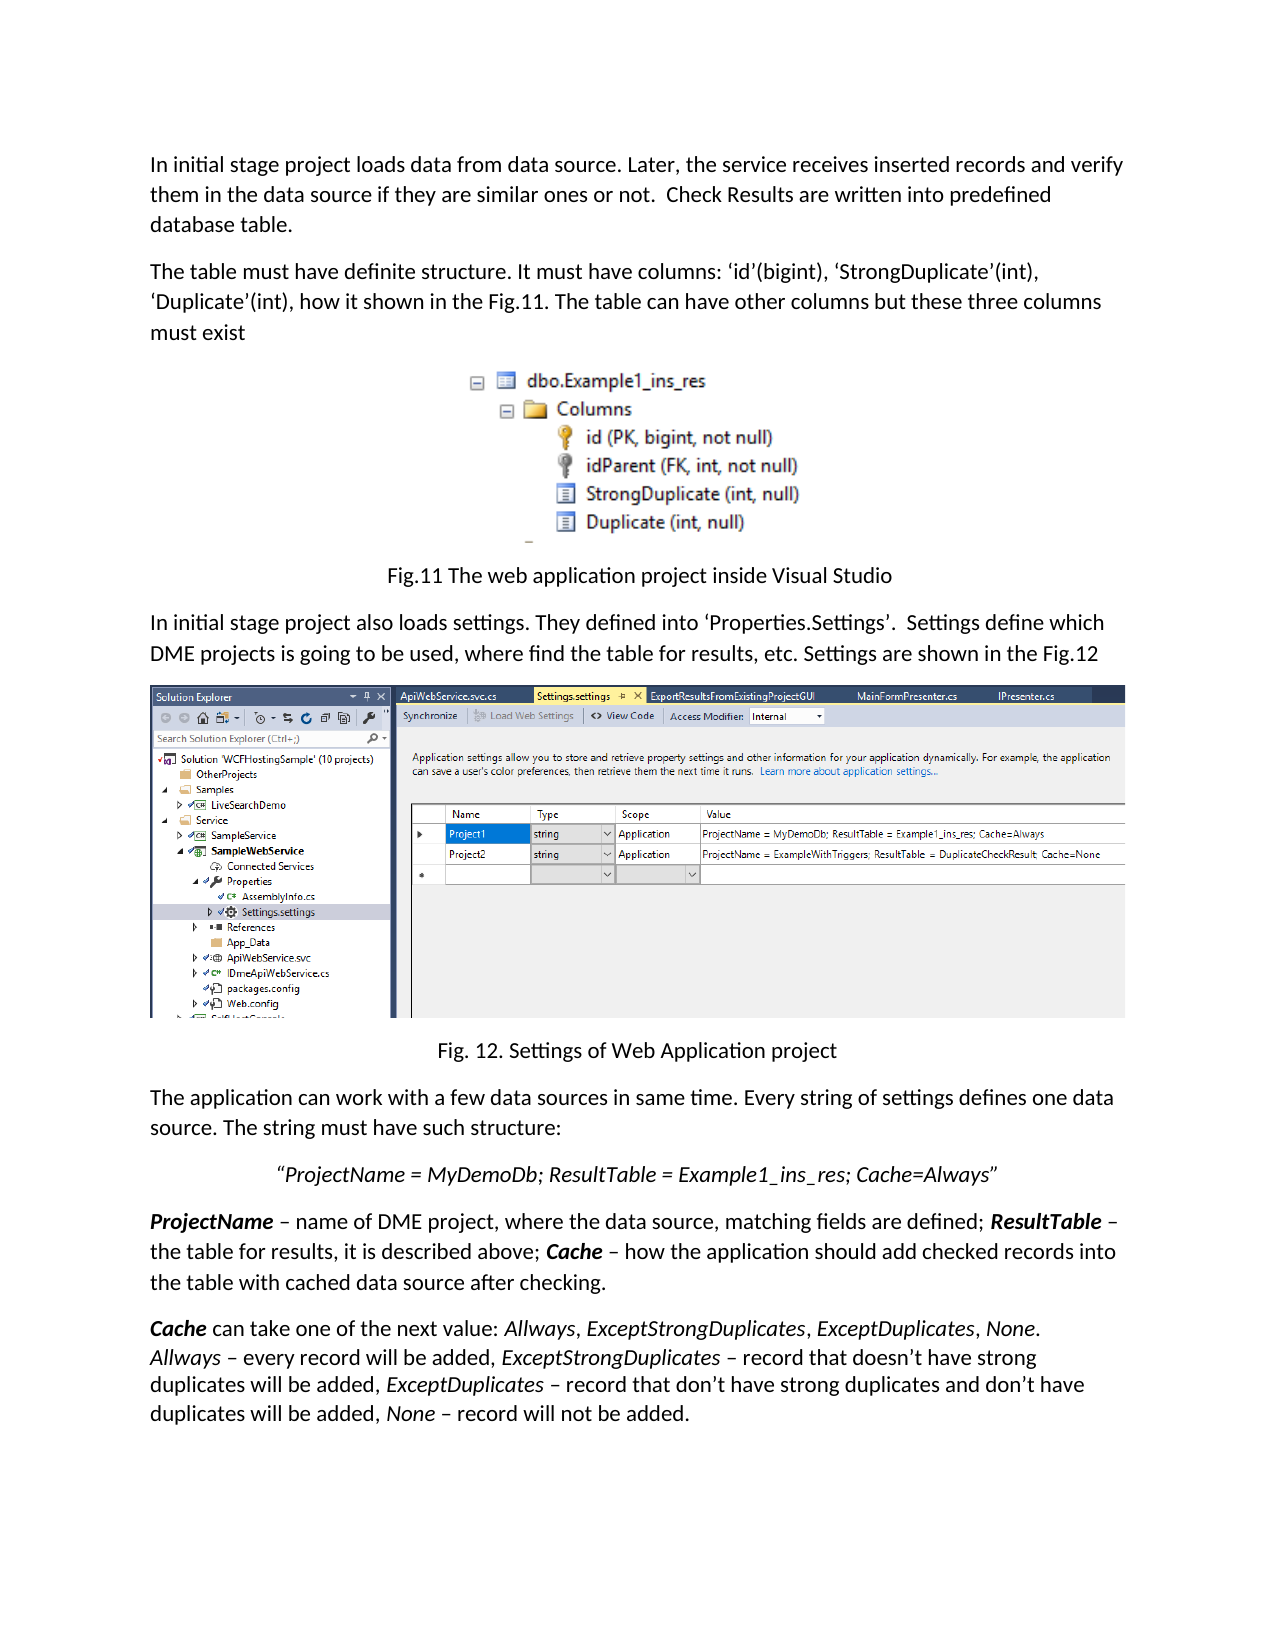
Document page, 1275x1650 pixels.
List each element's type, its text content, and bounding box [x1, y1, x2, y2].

text In initial stage project loads data from data source. Later, the service receives inserted records and verify them in the data source if they are similar ones or not. Check Results are written into predefined database table. [150, 150, 1125, 238]
text “ProjectName = MyDemoDb; ResultTable = Example1_ins_res; Cache=Always” [150, 1160, 1125, 1188]
text Fig.11 The web application project inside Visual Studio [150, 562, 1125, 589]
text ProjectName – name of DME project, where the data source, matching fields are defined; ResultTable – the table for results, it is described above; Cache – how the application should add checked records into the table with cached data source after checking. [150, 1207, 1125, 1296]
picture [461, 364, 814, 543]
text Allways – every record will be added, ExceptStrongDuplicates – record that doesn’t have strong duplicates will be added, ExceptDuplicates – record that don’t have strong duplicates and don’t have duplicates will be added, None – record will not be added. [150, 1343, 1125, 1427]
text The application can work with a few data sources in same time. Every string of settings defines one data source. The string must have such structure: [150, 1083, 1125, 1142]
picture [150, 685, 1125, 1018]
text The table must have definite structure. It must have columns: ‘id’(bigint), ‘StrongDuplicate’(int), ‘Duplicate’(int), how it shown in the Fig.11. The table can have other columns but these three columns must exist [150, 257, 1125, 346]
text In initial stage project also loads settings. They defined into ‘Properties.Settings’. Settings define which DME projects is going to be used, where find the table for results, etc. Settings are shown in the Fig.12 [150, 608, 1125, 667]
text Cache can take one of the next value: Allways, ExceptStrongDuplicates, ExceptDuplicates, None. [150, 1314, 1125, 1343]
text Fig. 12. Settings of Web Application project [150, 1036, 1125, 1064]
